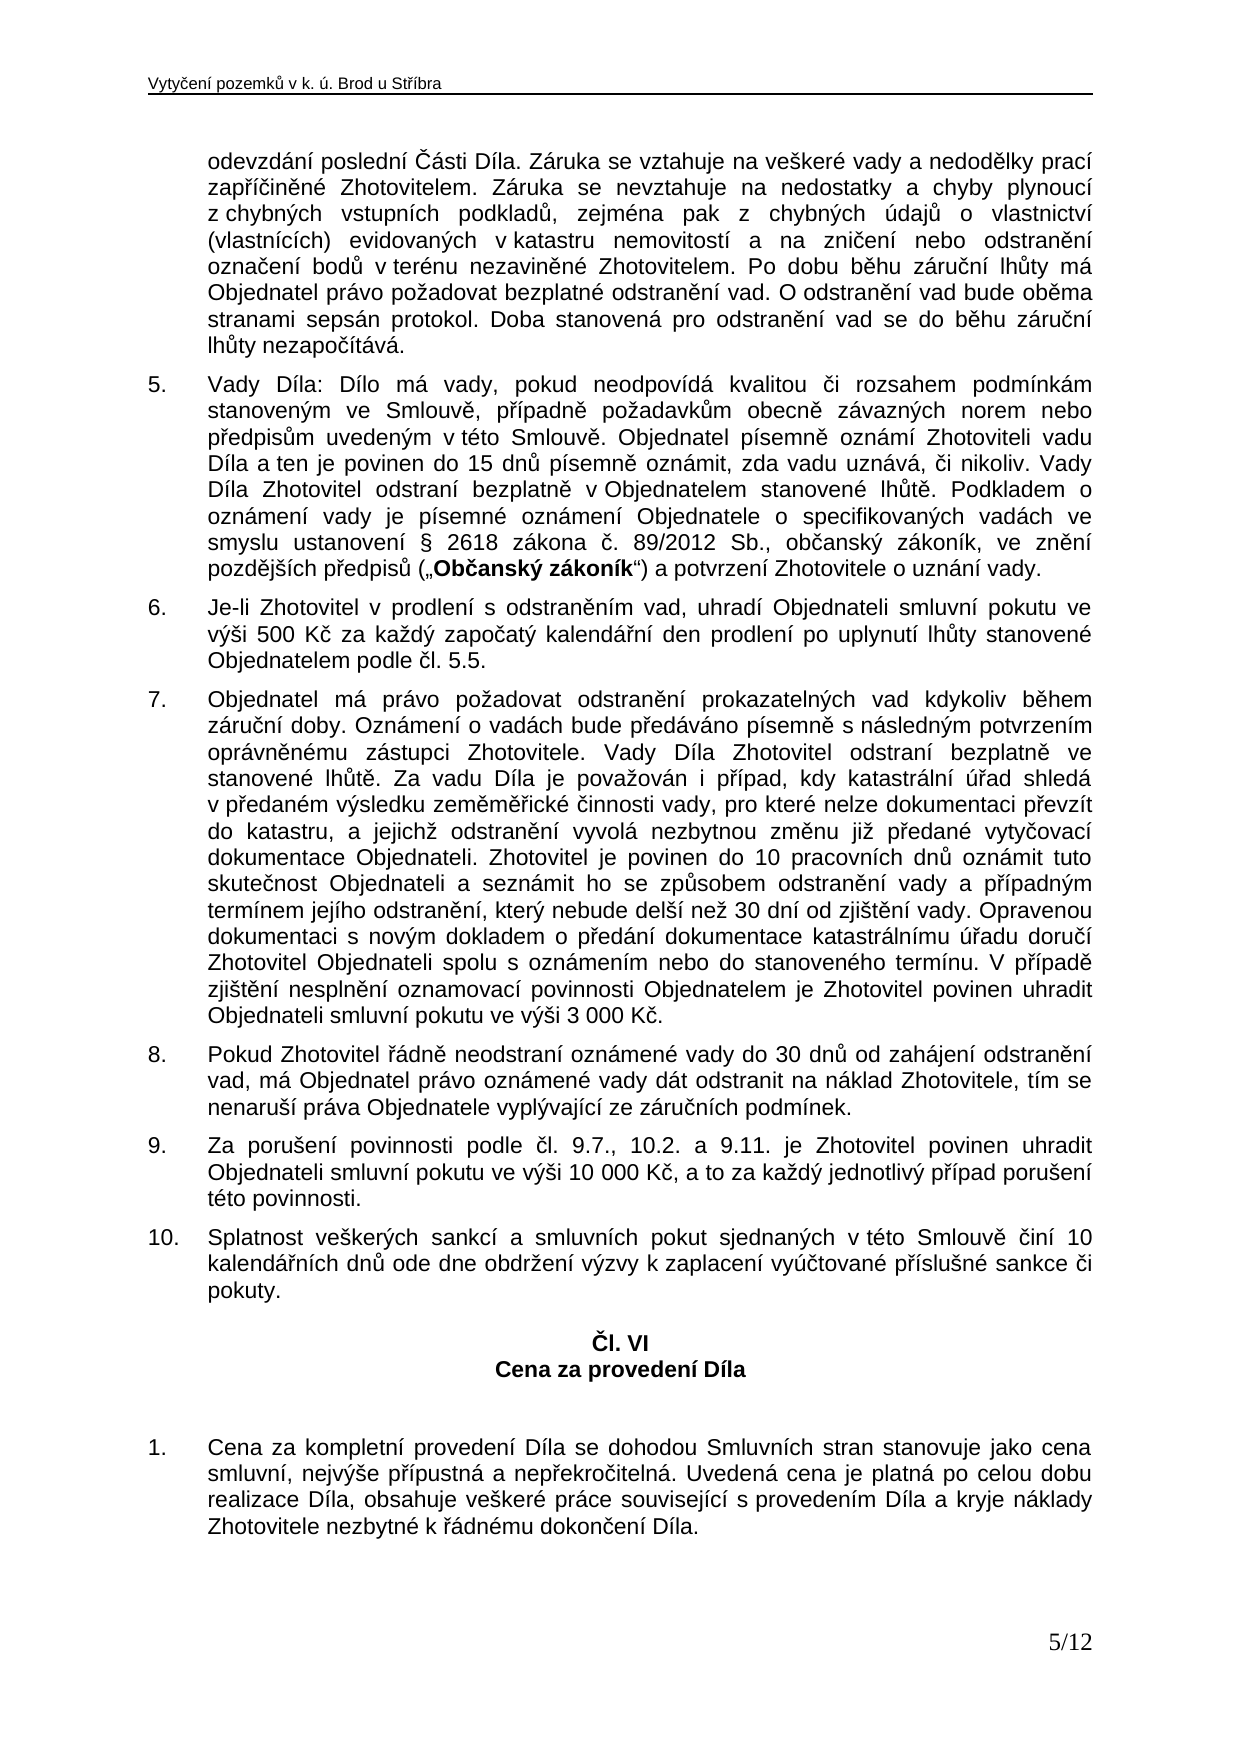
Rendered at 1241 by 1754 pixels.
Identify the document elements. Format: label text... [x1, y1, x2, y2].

list Splatnost veškerých sankcí a smluvních pokut sjednaných v této Smlouvě činí 10 kalendářních dnů ode dne obdržení výzvy k zaplacení vyúčtované příslušné sankce či pokuty. [148, 1224, 1093, 1303]
list Pokud Zhotovitel řádně neodstraní oznámené vady do 30 dnů od zahájení odstranění vad, má Objednatel právo oznámené vady dát odstranit na náklad Zhotovitele, tím se nenaruší práva Objednatele vyplývající ze záručních podmínek. [148, 1041, 1093, 1120]
list Je-li Zhotovitel v prodlení s odstraněním vad, uhradí Objednateli smluvní pokutu ve výši 500 Kč za každý započatý kalendářní den prodlení po uplynutí lhůty stanovené Objednatelem podle čl. 5.5. [148, 594, 1093, 673]
subtitle Cena za provedení Díla [148, 1356, 1093, 1382]
subtitle Čl. VI [148, 1329, 1093, 1356]
list Cena za kompletní provedení Díla se dohodou Smluvních stran stanovuje jako cena smluvní, nejvýše přípustná a nepřekročitelná. Uvedená cena je platná po celou dobu realizace Díla, obsahuje veškeré práce související s provedením Díla a kryje náklady Zhotovitele nezbytné k řádnému dokončení Díla. [148, 1433, 1093, 1539]
list Objednatel má právo požadovat odstranění prokazatelných vad kdykoliv během záruční doby. Oznámení o vadách bude předáváno písemně s následným potvrzením oprávněnému zástupci Zhotovitele. Vady Díla Zhotovitel odstraní bezplatně ve stanovené lhůtě. Za vadu Díla je považován i případ, kdy katastrální úřad shledá v předaném výsledku zeměměřické činnosti vady, pro které nelze dokumentaci převzít do katastru, a jejichž odstranění vyvolá nezbytnou změnu již předané vytyčovací dokumentace Objednateli. Zhotovitel je povinen do 10 pracovních dnů oznámit tuto skutečnost Objednateli a seznámit ho se způsobem odstranění vady a případným termínem jejího odstranění, který nebude delší než 30 dní od zjištění vady. Opravenou dokumentaci s novým dokladem o předání dokumentace katastrálnímu úřadu doručí Zhotovitel Objednateli spolu s oznámením nebo do stanoveného termínu. V případě zjištění nesplnění oznamovací povinnosti Objednatelem je Zhotovitel povinen uhradit Objednateli smluvní pokutu ve výši 3 000 Kč. [148, 686, 1093, 1028]
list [148, 148, 1093, 358]
list Vady Díla: Dílo má vady, pokud neodpovídá kvalitou či rozsahem podmínkám stanoveným ve Smlouvě, případně požadavkům obecně závazných norem nebo předpisům uvedeným v této Smlouvě. Objednatel písemně oznámí Zhotoviteli vadu Díla a ten je povinen do 15 dnů písemně oznámit, zda vadu uznává, či nikoliv. Vady Díla Zhotovitel odstraní bezplatně v Objednatelem stanovené lhůtě. Podkladem o oznámení vady je písemné oznámení Objednatele o specifikovaných vadách ve smyslu ustanovení § 2618 zákona č. 89/2012 Sb., občanský zákoník, ve znění pozdějších předpisů („Občanský zákoník“) a potvrzení Zhotovitele o uznání vady. [148, 371, 1093, 582]
list Za porušení povinnosti podle čl. 9.7., 10.2. a 9.11. je Zhotovitel povinen uhradit Objednateli smluvní pokutu ve výši 10 000 Kč, a to za každý jednotlivý případ porušení této povinnosti. [148, 1132, 1093, 1212]
